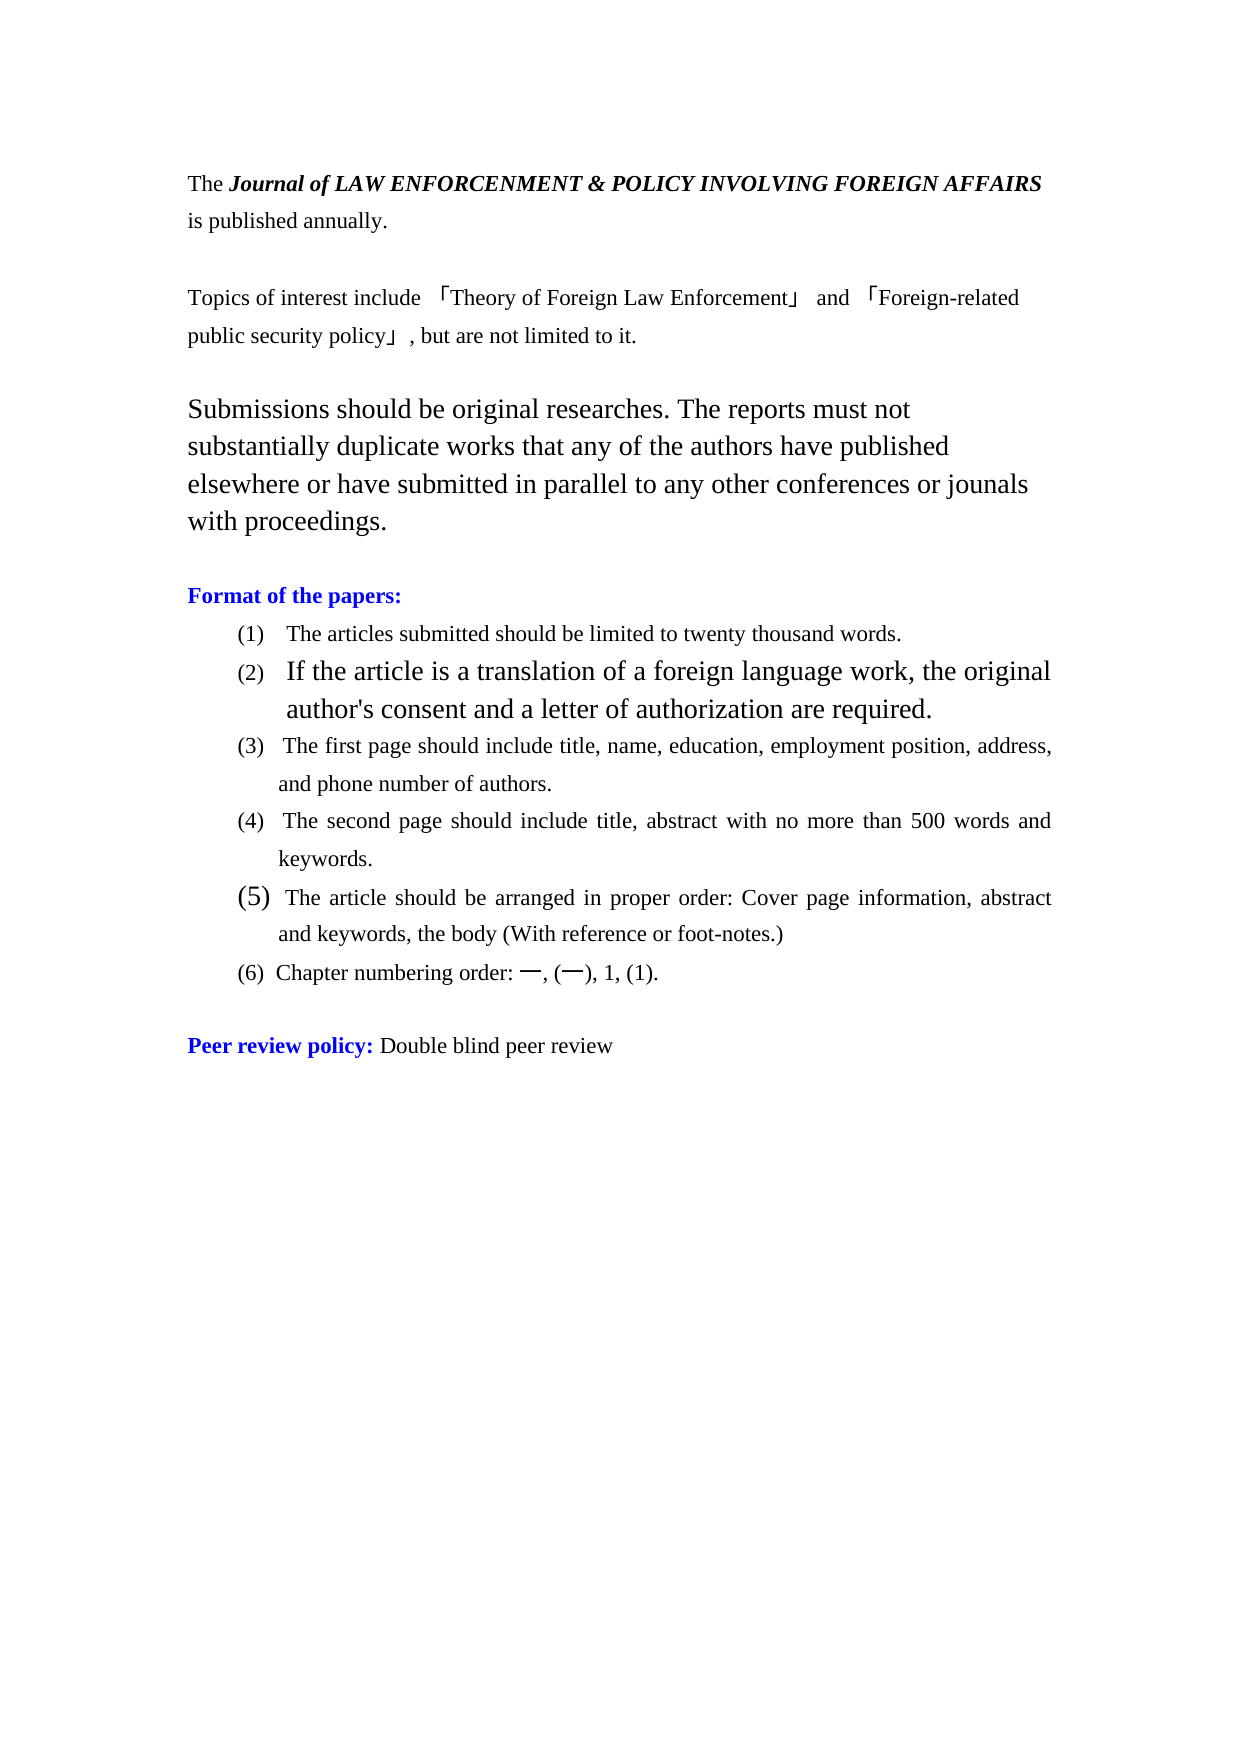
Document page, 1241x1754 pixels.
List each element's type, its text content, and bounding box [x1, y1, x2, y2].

text The Journal of LAW ENFORCENMENT & POLICY INVOLVING FOREIGN AFFAIRS is published annually. [187, 164, 1053, 239]
text Topics of interest include 「Theory of Foreign Law Enforcement」 and 「Foreign-related public security policy」, but are not limited to it. [187, 277, 1053, 352]
text Submissions should be original researches. The reports must not substantially duplicate works that any of the authors have published elsewhere or have submitted in parallel to any other conferences or jounals with proceedings. [187, 389, 1053, 539]
text Peer review policy: Double blind peer review [187, 1027, 1053, 1064]
list If the article is a translation of a foreign language work, the original author's consent and a letter of authorization are required. [237, 652, 1053, 727]
text (4) The second page should include title, abstract with no more than 500 words and keywords. [237, 802, 1053, 877]
text (5) The article should be arranged in proper order: Cover page information, abstract and keywords, the body (With reference or foot-notes.) [237, 877, 1053, 952]
list The articles submitted should be limited to twenty thousand words. [237, 614, 1053, 652]
text (3) The first page should include title, name, education, employment position, address, and phone number of authors. [237, 727, 1053, 802]
text (6) Chapter numbering order: 一, (一), 1, (1). [237, 952, 1053, 989]
text Format of the papers: [187, 577, 1053, 614]
